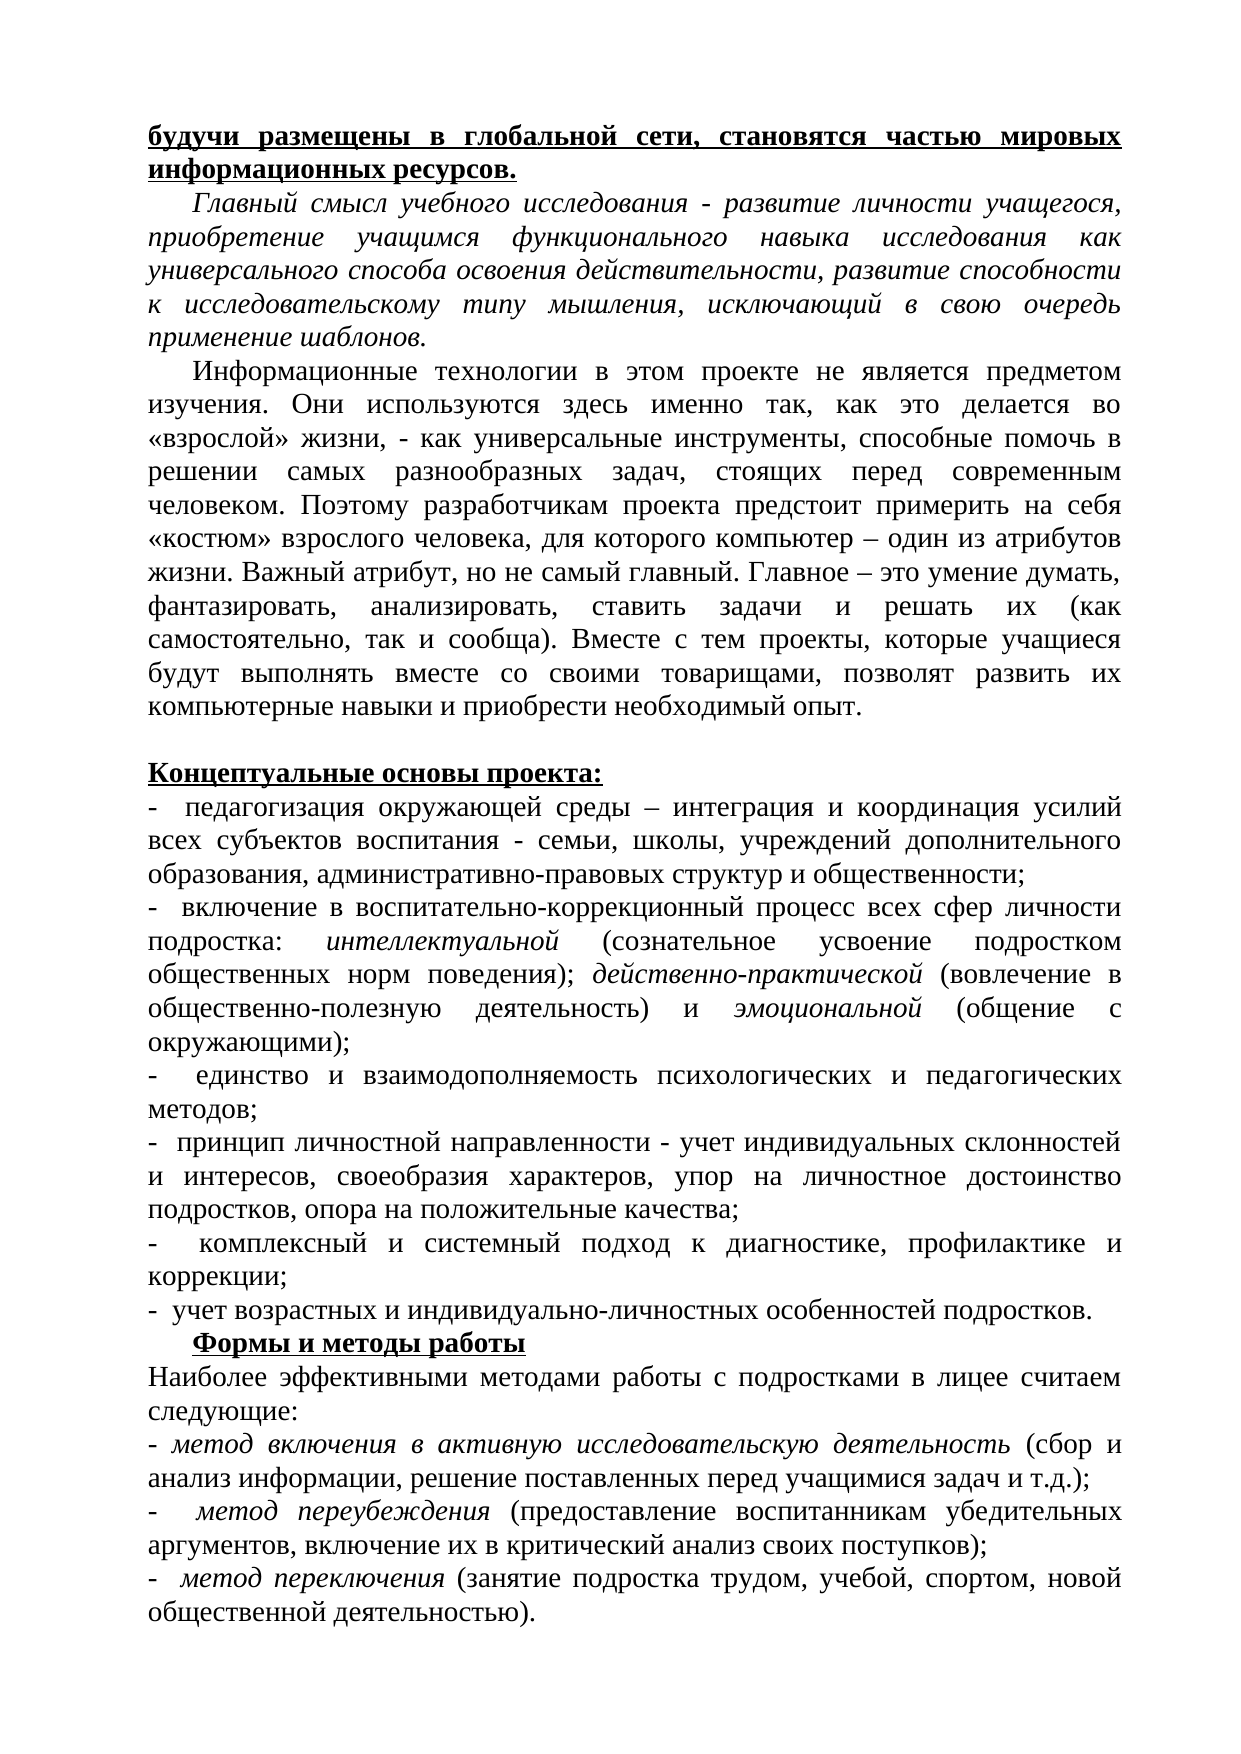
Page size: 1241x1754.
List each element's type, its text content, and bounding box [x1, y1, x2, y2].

text Формы и методы работы [148, 1326, 1122, 1359]
text - педагогизация окружающей среды – интеграция и координация усилий всех субъектов воспитания - семьи, школы, учреждений дополнительного образования, административно-правовых структур и общественности; [148, 789, 1122, 889]
text - метод включения в активную исследовательскую деятельность (сбор и анализ информации, решение поставленных перед учащимися задач и т.д.); [148, 1426, 1122, 1493]
text - метод переубеждения (предоставление воспитанникам убедительных аргументов, включение их в критический анализ своих поступков); [148, 1493, 1122, 1560]
text - единство и взаимодополняемость психологических и педагогических методов; [148, 1057, 1122, 1124]
text - принцип личностной направленности - учет индивидуальных склонностей и интересов, своеобразия характеров, упор на личностное достоинство подростков, опора на положительные качества; [148, 1124, 1122, 1225]
text - учет возрастных и индивидуально-личностных особенностей подростков. [148, 1292, 1122, 1326]
text Главный смысл учебного исследования - развитие личности учащегося, приобретение учащимся функционального навыка исследования как универсального способа освоения действительности, развитие способности к исследовательскому типу мышления, исключающий в свою очередь применение шаблонов. [148, 185, 1122, 353]
text - метод переключения (занятие подростка трудом, учебой, спортом, новой общественной деятельностью). [148, 1560, 1122, 1627]
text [148, 118, 1122, 147]
text Наиболее эффективными методами работы с подростками в лицее считаем следующие: [148, 1359, 1122, 1426]
text Информационные технологии в этом проекте не является предметом изучения. Они используются здесь именно так, как это делается во «взрослой» жизни, - как универсальные инструменты, способные помочь в решении самых разнообразных задач, стоящих перед современным человеком. Поэтому разработчикам проекта предстоит примерить на себя «костюм» взрослого человека, для которого компьютер – один из атрибутов жизни. Важный атрибут, но не самый главный. Главное – это умение думать, фантазировать, анализировать, ставить задачи и решать их (как самостоятельно, так и сообща). Вместе с тем проекты, которые учащиеся будут выполнять вместе со своими товарищами, позволят развить их компьютерные навыки и приобрести необходимый опыт. [148, 353, 1122, 722]
text Концептуальные основы проекта: [148, 755, 1122, 789]
text - включение в воспитательно-коррекционный процесс всех сфер личности подростка: интеллектуальной (сознательное усвоение подростком общественных норм поведения); действенно-практической (вовлечение в общественно-полезную деятельность) и эмоциональной (общение с окружающими); [148, 889, 1122, 1057]
text - комплексный и системный подход к диагностике, профилактике и коррекции; [148, 1225, 1122, 1292]
